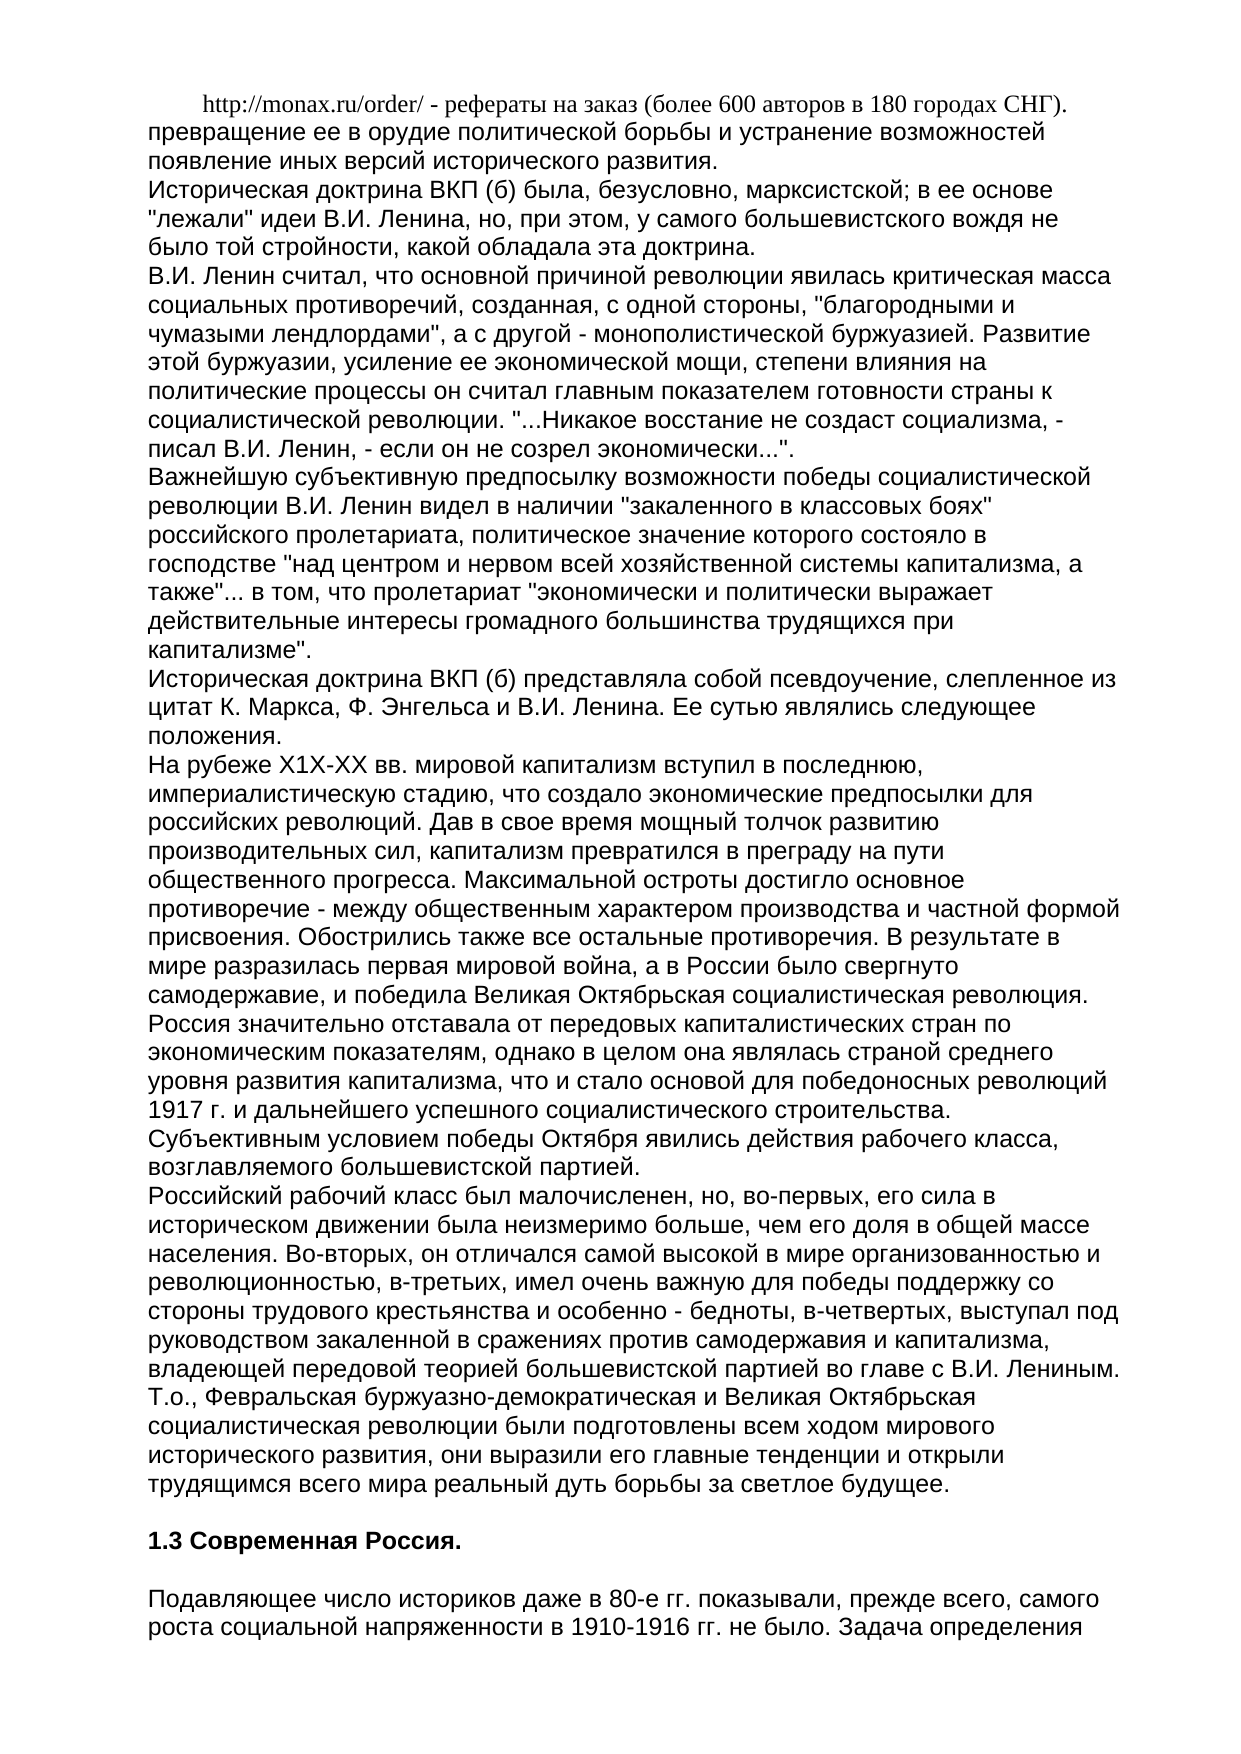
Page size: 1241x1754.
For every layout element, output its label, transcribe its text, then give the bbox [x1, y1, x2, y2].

text 1.3 Современная Россия. [148, 1526, 1122, 1555]
text Историческая доктрина ВКП (б) представляла собой псевдоучение, слепленное из цитат К. Маркса, Ф. Энгельса и В.И. Ленина. Ее сутью являлись следующее положения. [148, 664, 1122, 750]
text Российский рабочий класс был малочисленен, но, во-первых, его сила в историческом движении была неизмеримо больше, чем его доля в общей массе населения. Во-вторых, он отличался самой высокой в мире организованностью и революционностью, в-третьих, имел очень важную для победы поддержку со стороны трудового крестьянства и особенно - бедноты, в-четвертых, выступал под руководством закаленной в сражениях против самодержавия и капитализма, владеющей передовой теорией большевистской партией во главе с В.И. Лениным. [148, 1181, 1122, 1382]
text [148, 117, 1122, 175]
text В.И. Ленин считал, что основной причиной революции явилась критическая масса социальных противоречий, созданная, с одной стороны, "благородными и чумазыми лендлордами", а с другой - монополистической буржуазией. Развитие этой буржуазии, усиление ее экономической мощи, степени влияния на политические процессы он считал главным показателем готовности страны к социалистической революции. "...Никакое восстание не создаст социализма, - писал В.И. Ленин, - если он не созрел экономически...". [148, 261, 1122, 462]
text На рубеже Х1Х-ХХ вв. мировой капитализм вступил в последнюю, империалистическую стадию, что создало экономические предпосылки для российских революций. Дав в свое время мощный толчок развитию производительных сил, капитализм превратился в преграду на пути общественного прогресса. Максимальной остроты достигло основное противоречие - между общественным характером производства и частной формой присвоения. Обострились также все остальные противоречия. В результате в мире разразилась первая мировой война, а в России было свергнуто самодержавие, и победила Великая Октябрьская социалистическая революция. [148, 750, 1122, 1009]
text Т.о., Февральская буржуазно-демократическая и Великая Октябрьская социалистическая революции были подготовлены всем ходом мирового исторического развития, они выразили его главные тенденции и открыли трудящимся всего мира реальный дуть борьбы за светлое будущее. [148, 1382, 1122, 1497]
text Историческая доктрина ВКП (б) была, безусловно, марксистской; в ее основе "лежали" идеи В.И. Ленина, но, при этом, у самого большевистского вождя не было той стройности, какой обладала эта доктрина. [148, 175, 1122, 261]
text Субъективным условием победы Октября явились действия рабочего класса, возглавляемого большевистской партией. [148, 1124, 1122, 1181]
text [148, 1584, 1122, 1641]
text Россия значительно отставала от передовых капиталистических стран по экономическим показателям, однако в целом она являлась страной среднего уровня развития капитализма, что и стало основой для победоносных революций 1917 г. и дальнейшего успешного социалистического строительства. [148, 1009, 1122, 1124]
text Важнейшую субъективную предпосылку возможности победы социалистической революции В.И. Ленин видел в наличии "закаленного в классовых боях" российского пролетариата, политическое значение которого состояло в господстве "над центром и нервом всей хозяйственной системы капитализма, а также"... в том, что пролетариат "экономически и политически выражает действительные интересы громадного большинства трудящихся при капитализме". [148, 462, 1122, 664]
